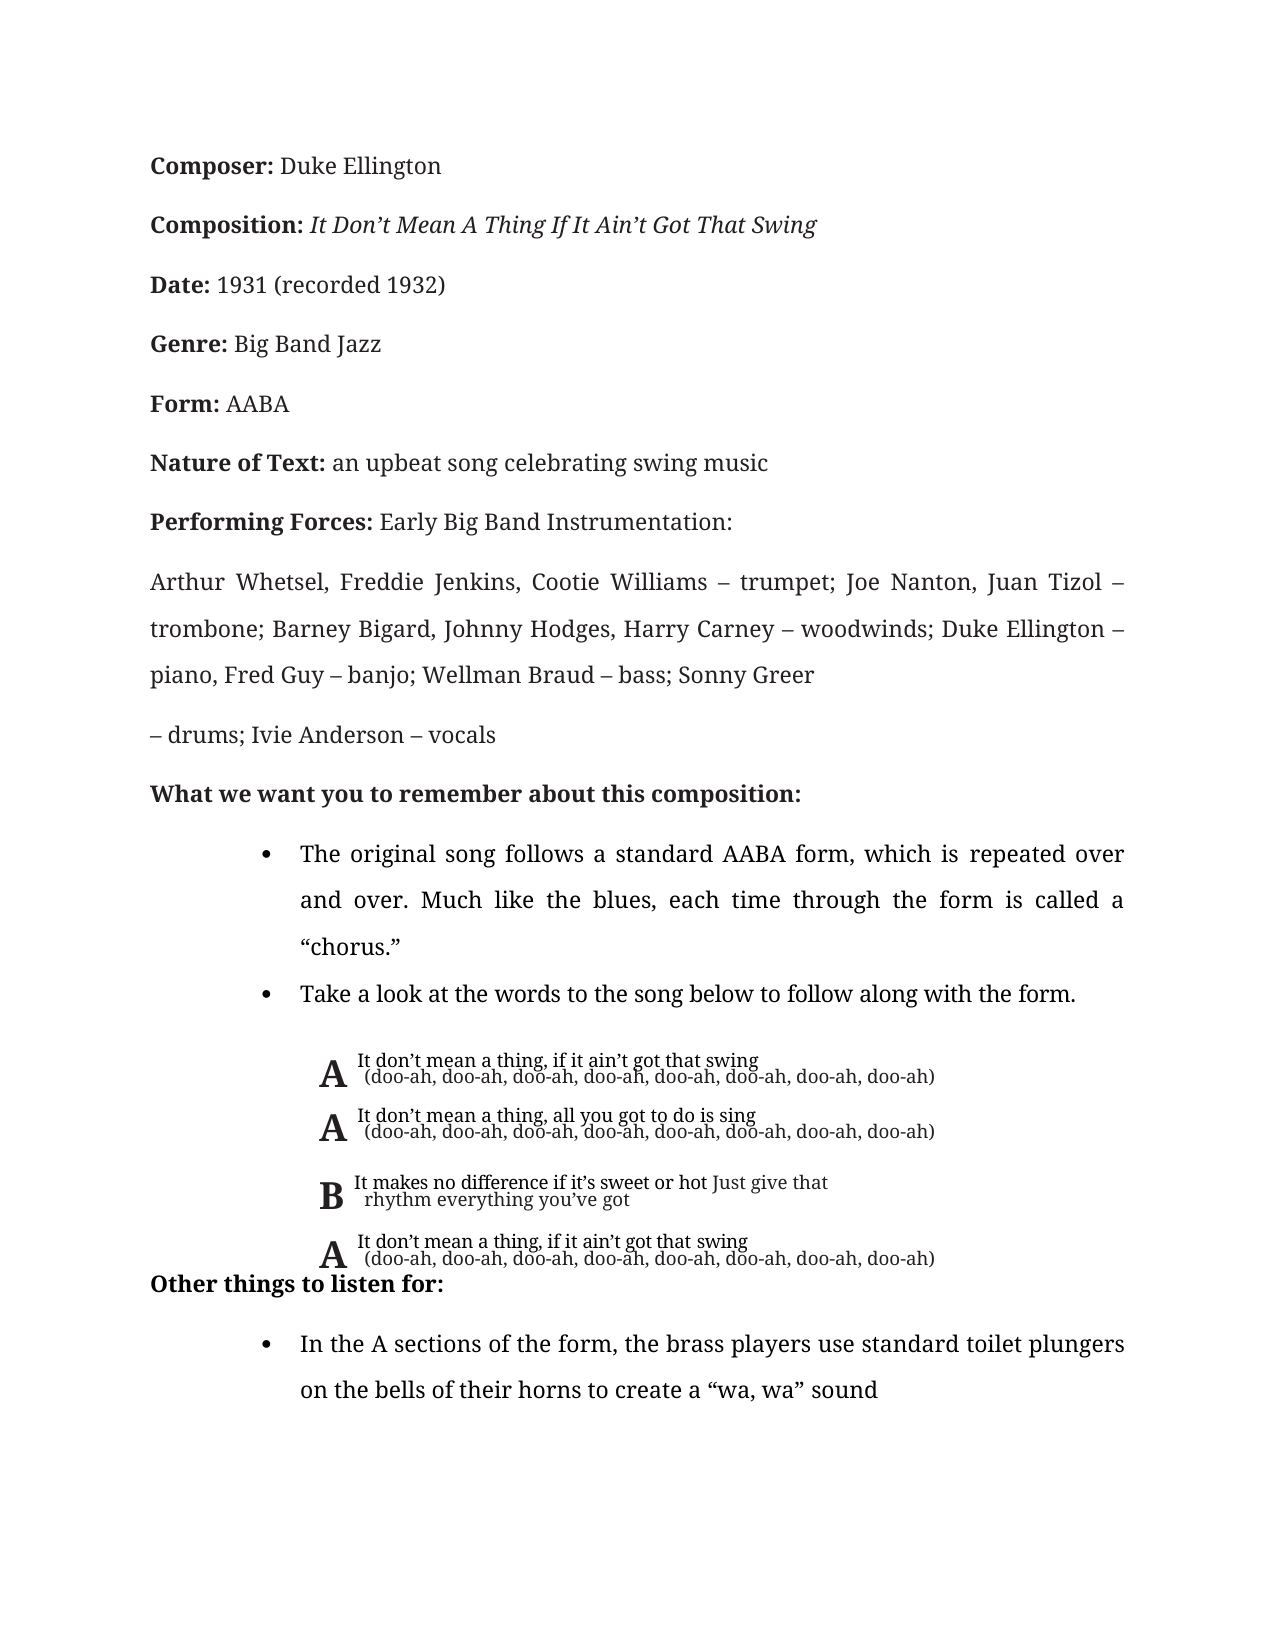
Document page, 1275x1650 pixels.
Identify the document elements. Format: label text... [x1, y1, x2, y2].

text Genre: Big Band Jazz [150, 328, 1125, 359]
text – drums; Ivie Anderson – vocals [150, 719, 1125, 750]
list The original song follows a standard AABA form, which is repeated over and over. Much like the blues, each time through the form is called a “chorus.” [262, 837, 1125, 962]
text Other things to listen for: [150, 1268, 1125, 1299]
text Composer: Duke Ellington [150, 150, 1125, 181]
list In the A sections of the form, the brass players use standard toilet plungers on the bells of their horns to create a “wa, wa” sound [262, 1328, 1125, 1406]
text Date: 1931 (recorded 1932) [150, 269, 1125, 300]
text Nature of Text: an upbeat song celebrating swing music [150, 447, 1125, 478]
list Take a look at the words to the song below to follow along with the form. [262, 978, 1125, 1009]
text What we want you to remember about this composition: [150, 778, 1125, 809]
text B It makes no difference if it’s sweet or hot Just give that rhythm everything you’ve got [319, 1158, 876, 1212]
text A It don’t mean a thing, if it ain’t got that swing [319, 1040, 1125, 1074]
text Performing Forces: Early Big Band Instrumentation: [150, 506, 1125, 537]
text Form: AABA [150, 387, 1125, 419]
text A It don’t mean a thing, if it ain’t got that swing [319, 1222, 1125, 1256]
text Composition: It Don’t Mean A Thing If It Ain’t Got That Swing [150, 209, 1125, 241]
text Arthur Whetsel, Freddie Jenkins, Cootie Williams – trumpet; Joe Nanton, Juan Tizol – trombone; Barney Bigard, Johnny Hodges, Harry Carney – woodwinds; Duke Ellington – piano, Fred Guy – banjo; Wellman Braud – bass; Sonny Greer [150, 566, 1125, 691]
text A It don’t mean a thing, all you got to do is sing [319, 1095, 1125, 1129]
